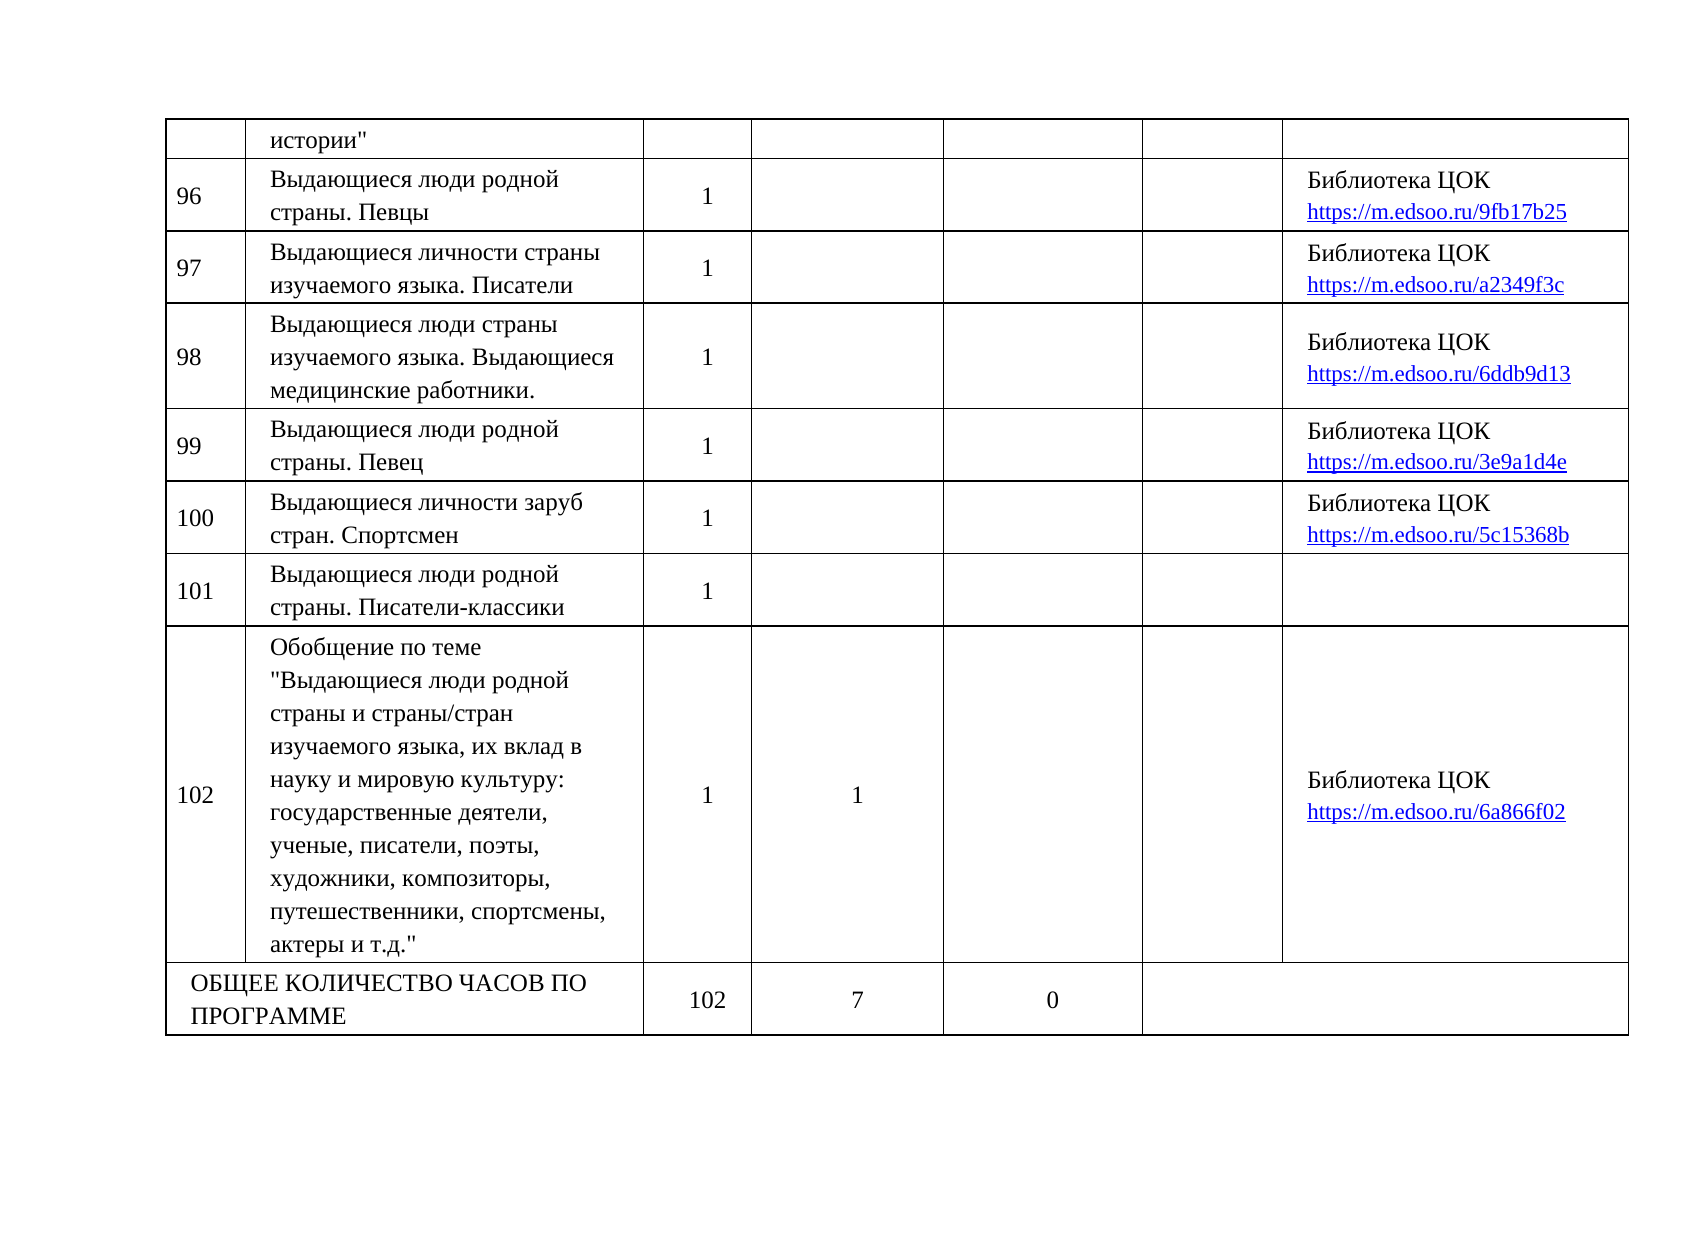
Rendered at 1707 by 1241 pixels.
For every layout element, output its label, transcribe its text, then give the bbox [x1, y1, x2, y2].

table_cell Библиотека ЦОК https://m.edsoo.ru/5c15368b [1283, 482, 1628, 552]
table_cell [1143, 159, 1282, 230]
table_cell [1143, 554, 1282, 625]
table_cell 7 [752, 963, 943, 1034]
table_cell Выдающиеся личности заруб стран. Спортсмен [246, 482, 643, 552]
table_cell [1283, 554, 1628, 625]
table_cell [1143, 232, 1282, 302]
table_cell [944, 554, 1142, 625]
table_cell ОБЩЕЕ КОЛИЧЕСТВО ЧАСОВ ПО ПРОГРАММЕ [167, 963, 643, 1034]
table_cell [1143, 304, 1282, 408]
table_cell Библиотека ЦОК https://m.edsoo.ru/3e9a1d4e [1283, 409, 1628, 480]
table_cell [944, 482, 1142, 552]
table_cell [752, 159, 943, 230]
table_cell [944, 159, 1142, 230]
table_cell [1143, 627, 1282, 961]
table_cell [944, 120, 1142, 157]
table_cell 100 [167, 482, 245, 552]
table_cell Библиотека ЦОК https://m.edsoo.ru/6ddb9d13 [1283, 304, 1628, 408]
table_cell [752, 304, 943, 408]
table_cell [1143, 482, 1282, 552]
table_cell 95 [167, 120, 245, 157]
table_cell [1283, 120, 1628, 157]
table_cell [1143, 409, 1282, 480]
table_cell [944, 304, 1142, 408]
table_cell Библиотека ЦОК https://m.edsoo.ru/a2349f3c [1283, 232, 1628, 302]
table_cell [944, 409, 1142, 480]
table_cell 99 [167, 409, 245, 480]
table_cell 1 [644, 304, 751, 408]
table_cell 1 [644, 627, 751, 961]
table_cell [752, 409, 943, 480]
table_cell Библиотека ЦОК https://m.edsoo.ru/9fb17b25 [1283, 159, 1628, 230]
table_cell 1 [644, 409, 751, 480]
table_cell Выдающиеся люди родной страны. Певец [246, 409, 643, 480]
table_cell [944, 232, 1142, 302]
table_cell 1 [644, 159, 751, 230]
table_cell [752, 554, 943, 625]
table_cell [1143, 963, 1628, 1034]
table_cell 97 [167, 232, 245, 302]
table_cell 1 [752, 120, 943, 157]
table_cell 98 [167, 304, 245, 408]
table_cell Библиотека ЦОК https://m.edsoo.ru/6a866f02 [1283, 627, 1628, 961]
table_cell 96 [167, 159, 245, 230]
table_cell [246, 120, 643, 157]
table_cell Обобщение по теме "Выдающиеся люди родной страны и страны/стран изучаемого языка, их вклад в науку и мировую культуру: государственные деятели, ученые, писатели, поэты, художники, композиторы, путешественники, спортсмены, актеры и т.д." [246, 627, 643, 961]
table_cell Выдающиеся личности страны изучаемого языка. Писатели [246, 232, 643, 302]
table_cell [1143, 120, 1282, 157]
table_cell 102 [644, 963, 751, 1034]
table_cell Выдающиеся люди страны изучаемого языка. Выдающиеся медицинские работники. [246, 304, 643, 408]
table_cell 1 [644, 232, 751, 302]
table_cell 101 [167, 554, 245, 625]
table_cell 1 [644, 554, 751, 625]
table_cell 0 [944, 963, 1142, 1034]
table_cell 1 [644, 482, 751, 552]
table_cell [752, 482, 943, 552]
table_cell [944, 627, 1142, 961]
table_cell [752, 232, 943, 302]
table_cell Выдающиеся люди родной страны. Певцы [246, 159, 643, 230]
table_cell 1 [752, 627, 943, 961]
table_cell 102 [167, 627, 245, 961]
table_cell 1 [644, 120, 751, 157]
table_cell Выдающиеся люди родной страны. Писатели-классики [246, 554, 643, 625]
